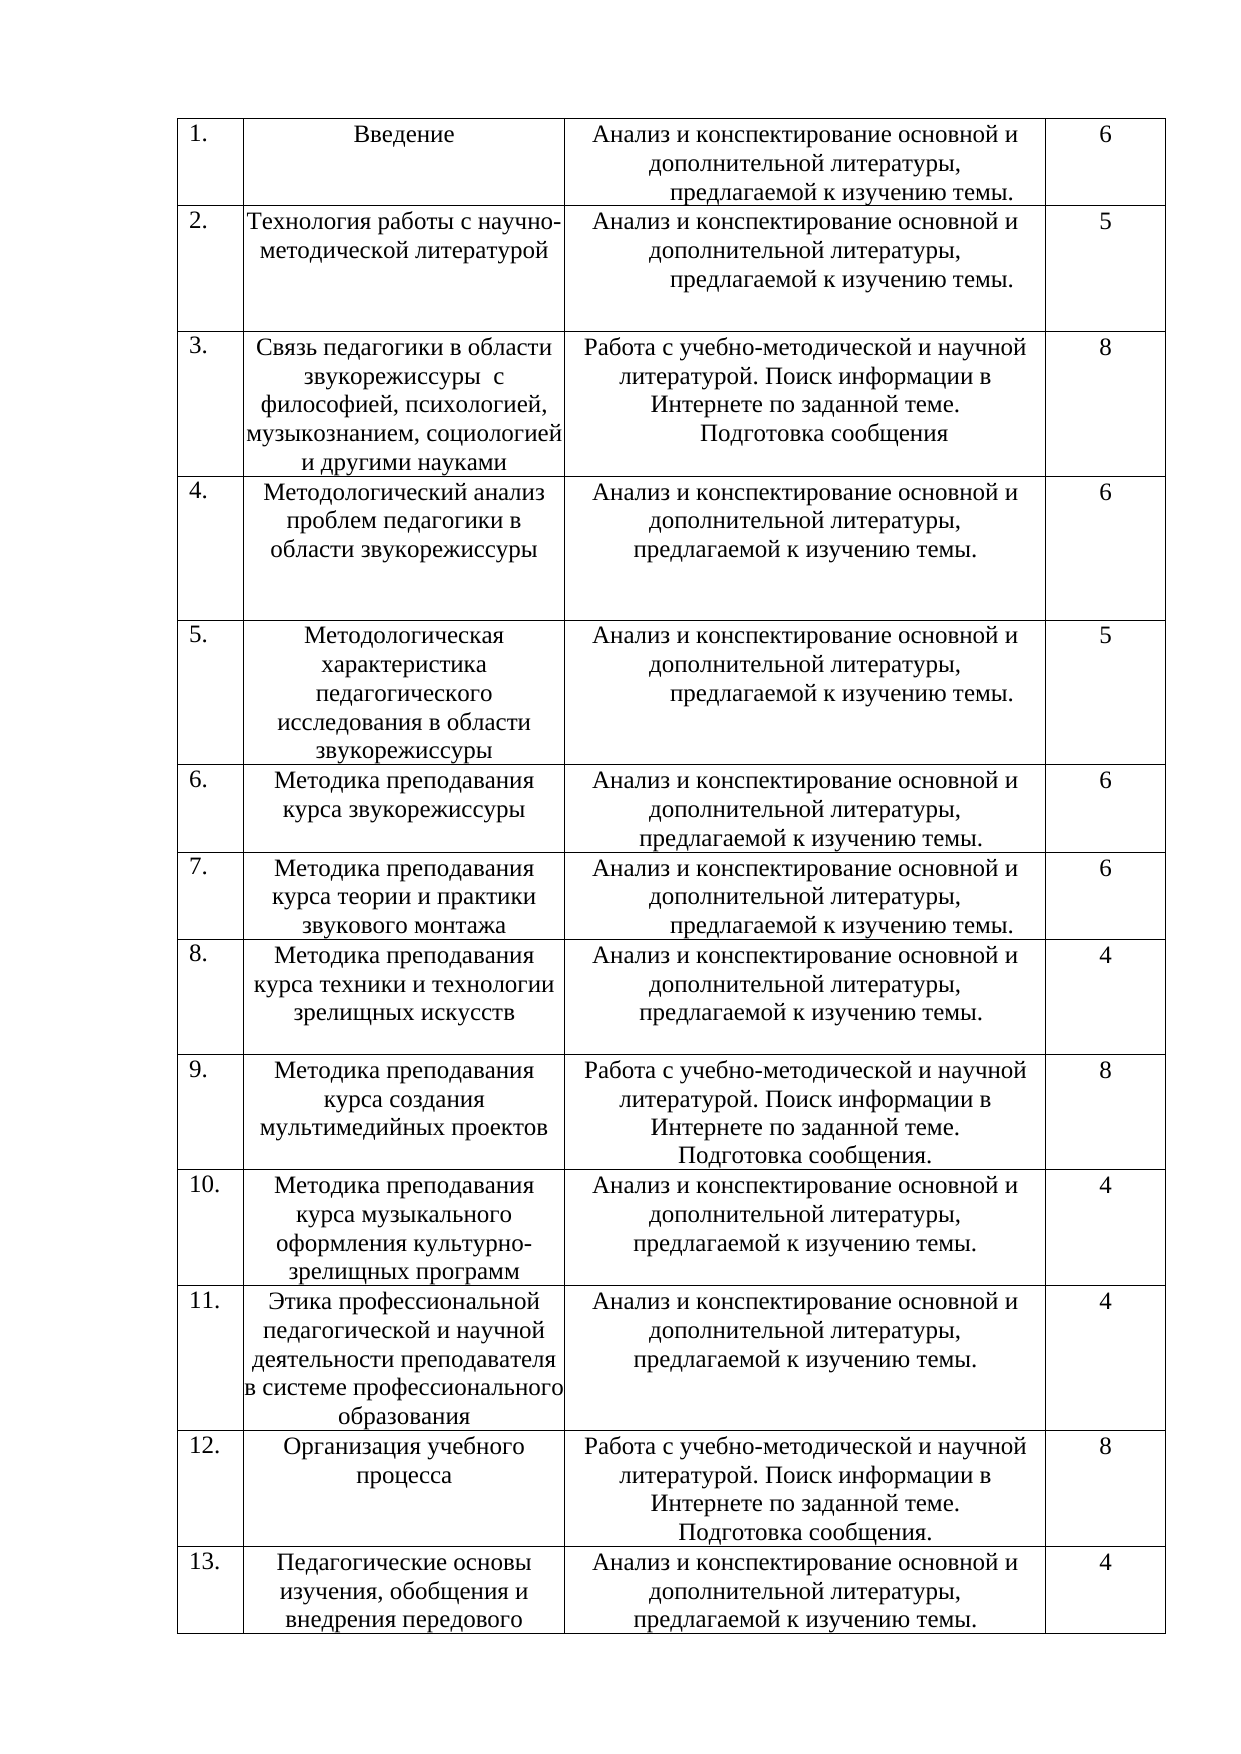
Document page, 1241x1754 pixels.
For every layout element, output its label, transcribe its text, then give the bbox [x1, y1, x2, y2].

table_cell Методика преподавания курса музыкального оформления культурно-зрелищных программ [244, 1170, 564, 1285]
table_cell Методика преподавания курса техники и технологии зрелищных искусств [244, 940, 564, 1054]
table_cell 4 [1046, 1286, 1165, 1430]
table_cell 5 [1046, 206, 1165, 331]
table_cell 2. [178, 206, 243, 331]
table_cell Связь педагогики в области звукорежиссуры с философией, психологией, музыкознанием, социологией и другими науками [244, 332, 564, 476]
table_cell 4. [178, 477, 243, 619]
table_cell Анализ и конспектирование основной и дополнительной литературы, предлагаемой к изучению темы. [565, 765, 1045, 852]
table_cell 6 [1046, 765, 1165, 852]
table_cell 7. [178, 853, 243, 939]
table_cell Технология работы с научно-методической литературой [244, 206, 564, 331]
table_cell 5 [1046, 621, 1165, 764]
table_cell 6 [1046, 853, 1165, 939]
table_cell 9. [178, 1055, 243, 1169]
table_cell Анализ и конспектирование основной и дополнительной литературы, предлагаемой к изучению темы. [565, 853, 1045, 939]
table_cell Анализ и конспектирование основной и дополнительной литературы, предлагаемой к изучению темы. [565, 477, 1045, 619]
table_cell Работа с учебно-методической и научной литературой. Поиск информации в Интернете по заданной теме. Подготовка сообщения [565, 332, 1045, 476]
table_cell 8. [178, 940, 243, 1054]
table_cell 8 [1046, 1431, 1165, 1546]
table_cell 1. [178, 119, 243, 205]
table_cell Анализ и конспектирование основной и дополнительной литературы, предлагаемой к изучению темы. [565, 206, 1045, 331]
table_cell Анализ и конспектирование основной и дополнительной литературы, предлагаемой к изучению темы. [565, 621, 1045, 764]
table_cell 3. [178, 332, 243, 476]
table_cell Работа с учебно-методической и научной литературой. Поиск информации в Интернете по заданной теме. Подготовка сообщения. [565, 1431, 1045, 1546]
table_cell Анализ и конспектирование основной и дополнительной литературы, предлагаемой к изучению темы. [565, 1286, 1045, 1430]
table_cell 4 [1046, 1547, 1165, 1633]
table_cell 5. [178, 621, 243, 764]
table_cell 13. [178, 1547, 243, 1633]
table_cell 12. [178, 1431, 243, 1546]
table_cell Работа с учебно-методической и научной литературой. Поиск информации в Интернете по заданной теме. Подготовка сообщения. [565, 1055, 1045, 1169]
table_cell 6 [1046, 119, 1165, 205]
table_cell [565, 1547, 1045, 1633]
table_cell Методологическая характеристика педагогического исследования в области звукорежиссуры [244, 621, 564, 764]
table_cell 8 [1046, 1055, 1165, 1169]
table_cell Анализ и конспектирование основной и дополнительной литературы, предлагаемой к изучению темы. [565, 940, 1045, 1054]
table_cell 4 [1046, 1170, 1165, 1285]
table_cell Методика преподавания курса звукорежиссуры [244, 765, 564, 852]
table_cell 10. [178, 1170, 243, 1285]
table_cell Организация учебного процесса [244, 1431, 564, 1546]
table_cell Анализ и конспектирование основной и дополнительной литературы, предлагаемой к изучению темы. [565, 119, 1045, 205]
table_cell Методика преподавания курса создания мультимедийных проектов [244, 1055, 564, 1169]
table_cell 6. [178, 765, 243, 852]
table_cell 6 [1046, 477, 1165, 619]
table_cell Методологический анализ проблем педагогики в области звукорежиссуры [244, 477, 564, 619]
table_cell 4 [1046, 940, 1165, 1054]
table_cell 8 [1046, 332, 1165, 476]
table_cell Введение [244, 119, 564, 205]
table_cell Методика преподавания курса теории и практики звукового монтажа [244, 853, 564, 939]
table_cell Анализ и конспектирование основной и дополнительной литературы, предлагаемой к изучению темы. [565, 1170, 1045, 1285]
table_cell 11. [178, 1286, 243, 1430]
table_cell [244, 1547, 564, 1633]
table_cell Этика профессиональной педагогической и научной деятельности преподавателя в системе профессионального образования [244, 1286, 564, 1430]
